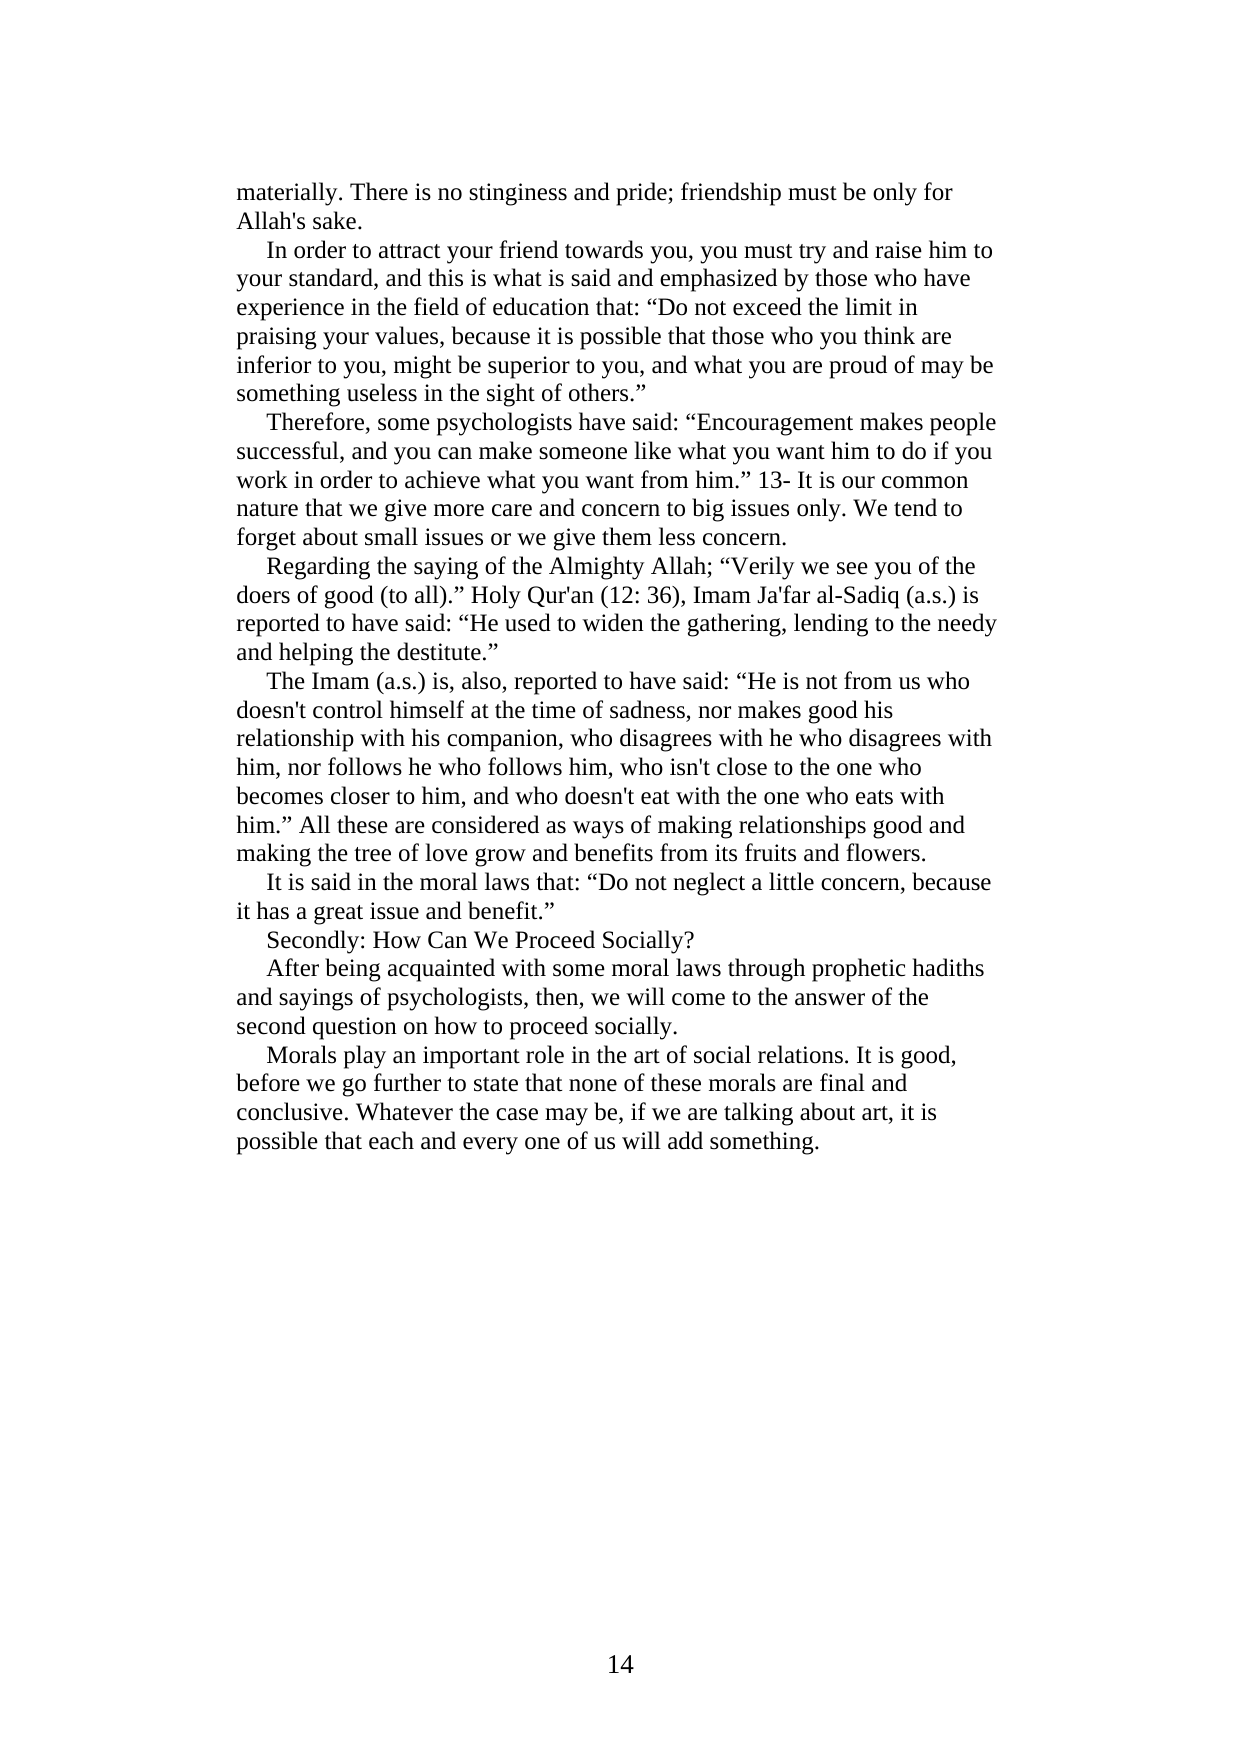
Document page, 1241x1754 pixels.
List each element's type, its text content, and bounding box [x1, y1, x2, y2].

text Secondly: How Can We Proceed Socially? [236, 925, 1004, 953]
text In order to attract your friend towards you, you must try and raise him to your standard, and this is what is said and emphasized by those who have experience in the field of education that: “Do not exceed the limit in praising your values, because it is possible that those who you think are inferior to you, might be superior to you, and what you are proud of may be something useless in the sight of others.” [236, 235, 1004, 407]
text Therefore, some psychologists have said: “Encouragement makes people successful, and you can make someone like what you want him to do if you work in order to achieve what you want from him.” 13- It is our common nature that we give more care and concern to big issues only. We tend to forget about small issues or we give them less concern. [236, 407, 1004, 551]
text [236, 177, 1004, 235]
text After being acquainted with some moral laws through prophetic hadiths and sayings of psychologists, then, we will come to the answer of the second question on how to proceed socially. [236, 953, 1004, 1040]
text Regarding the saying of the Almighty Allah; “Verily we see you of the doers of good (to all).” Holy Qur'an (12: 36), Imam Ja'far al-Sadiq (a.s.) is reported to have said: “He used to widen the gathering, lending to the needy and helping the destitute.” [236, 551, 1004, 666]
text It is said in the moral laws that: “Do not neglect a little concern, because it has a great issue and benefit.” [236, 867, 1004, 925]
text The Imam (a.s.) is, also, reported to have said: “He is not from us who doesn't control himself at the time of sadness, nor makes good his relationship with his companion, who disagrees with he who disagrees with him, nor follows he who follows him, who isn't close to the one who becomes closer to him, and who doesn't eat with the one who eats with him.” All these are considered as ways of making relationships good and making the tree of love grow and benefits from its fruits and flowers. [236, 666, 1004, 867]
text Morals play an important role in the art of social relations. It is good, before we go further to state that none of these morals are final and conclusive. Whatever the case may be, if we are talking about art, it is possible that each and every one of us will add something. [236, 1040, 1004, 1155]
